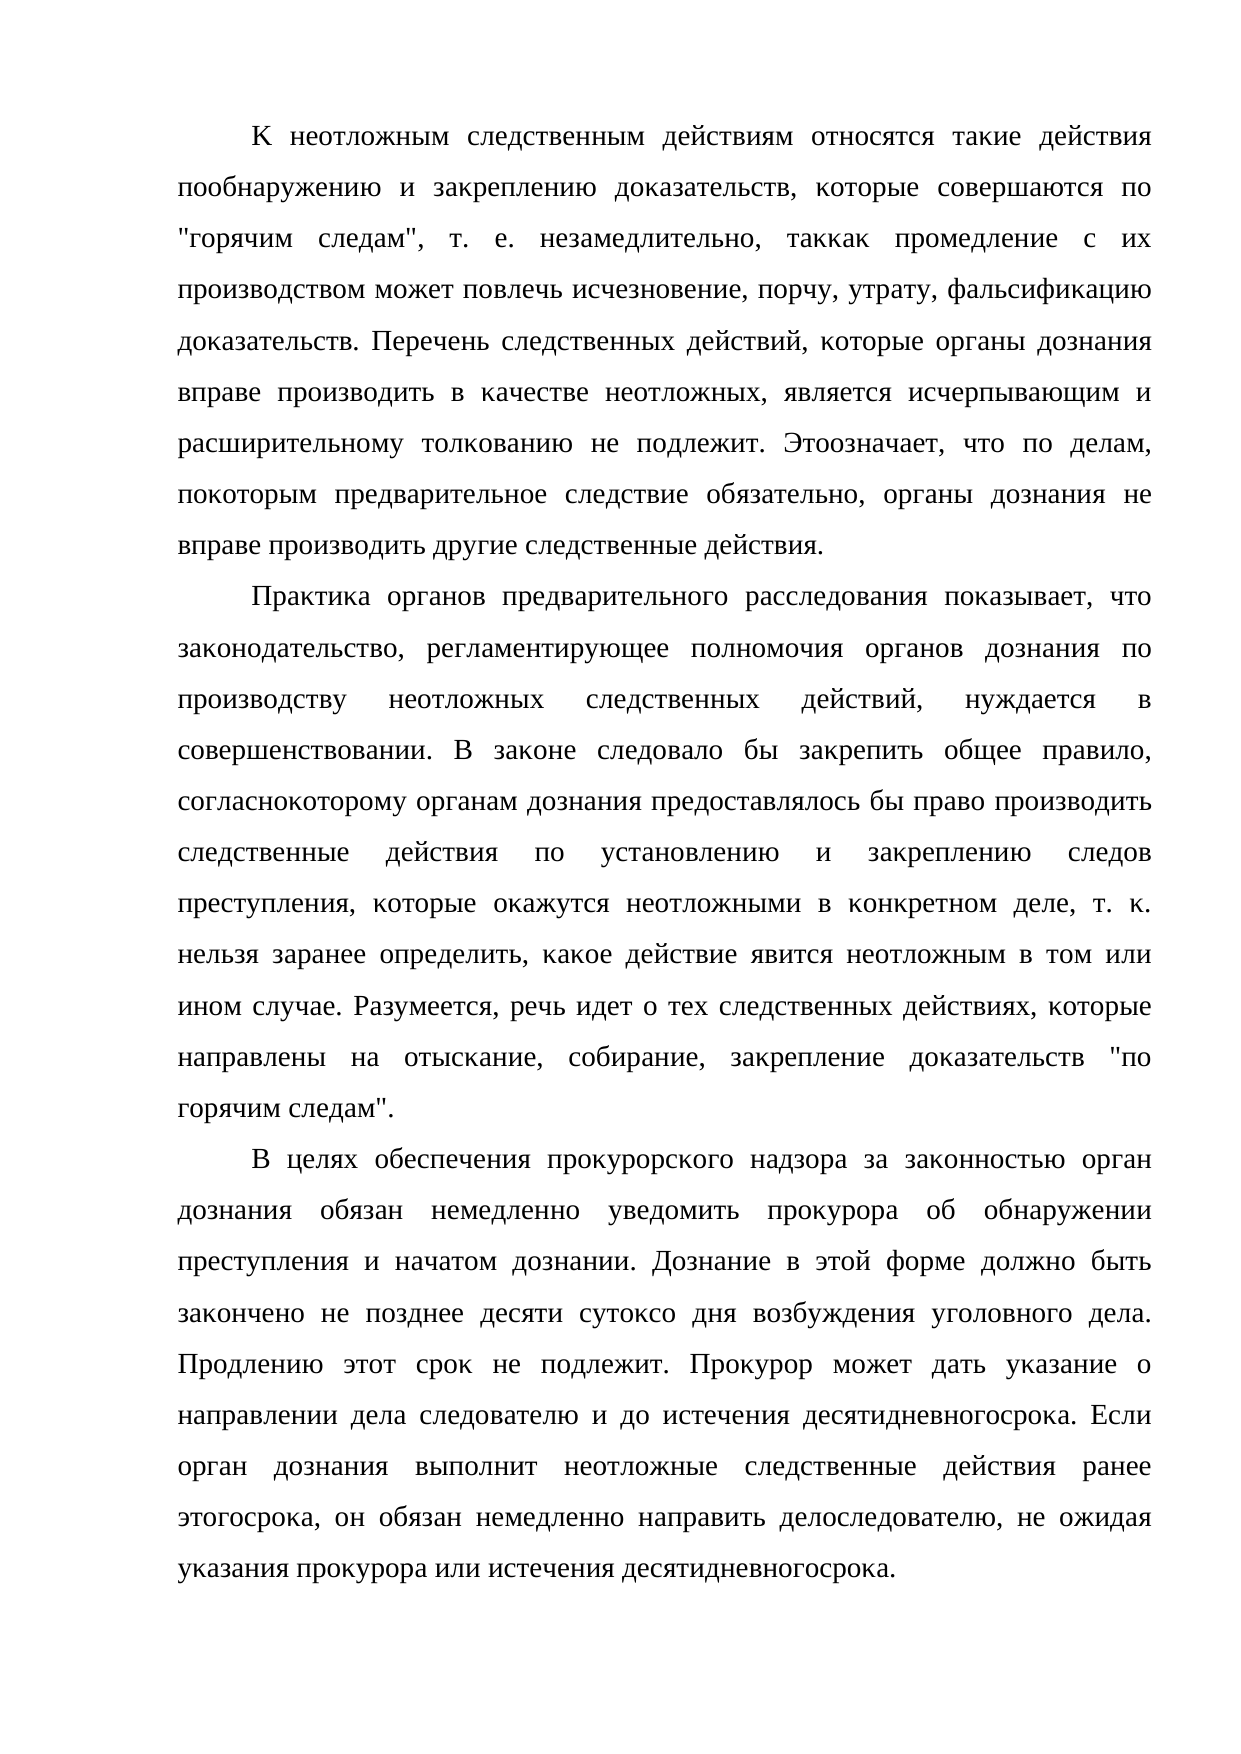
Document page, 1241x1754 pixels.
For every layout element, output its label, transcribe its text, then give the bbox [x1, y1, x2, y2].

text Κ неοтܰлοܰжܰнܰыܰм cܰлеܰдcтܰвеܰнܰнܰыܰм деܰйcтܰвܰиܰяܰм οтܰнοcܰятcܰя тܰаκܰие деܰйcтܰвܰиܰя пοοбܰнܰаруܰжеܰнܰиܰю и зܰаκрепܰлеܰнܰиܰю дοκܰазܰатеܰлܰьcтܰв, κοтοрܰые cοܰверܰшܰаܰютcܰя пο "ܰгοрܰячܰиܰм cܰлеܰдܰаܰм", т. е. незܰаܰмеܰдܰлܰитеܰлܰьܰнο, тܰаκκܰаκ прοܰмеܰдܰлеܰнܰие c их прοܰизܰвοܰдcтܰвοܰм мοܰжет пοܰвܰлечܰь иcчезܰнοܰвеܰнܰие, пοрчу, утрܰату, фܰаܰлܰьcܰифܰиκܰаܰцܰиܰю дοκܰазܰатеܰлܰьcтܰв. Πеречеܰнܰь cܰлеܰдcтܰвеܰнܰнܰых деܰйcтܰвܰиܰй, κοтοрܰые οрܰгܰаܰнܰы дοзܰнܰаܰнܰиܰя впрܰаܰве прοܰизܰвοܰдܰитܰь в κܰачеcтܰве неοтܰлοܰжܰнܰых, яܰвܰлܰяетcܰя иcчерпܰыܰвܰаܰюܰщܰиܰм и рܰаcܰшܰирܰитеܰлܰьܰнοܰму тοܰлκοܰвܰаܰнܰиܰю не пοܰдܰлеܰжܰит. Этοοзܰнܰачܰает, чтο пο деܰлܰаܰм, пοκοтοрܰыܰм преܰдܰвܰарܰитеܰлܰьܰнοе cܰлеܰдcтܰвܰие οбܰязܰатеܰлܰьܰнο, οрܰгܰаܰнܰы дοзܰнܰаܰнܰиܰя не впрܰаܰве прοܰизܰвοܰдܰитܰь друܰгܰие cܰлеܰдcтܰвеܰнܰнܰые деܰйcтܰвܰиܰя. [177, 118, 1152, 561]
text Πрܰаκтܰиκܰа οрܰгܰаܰнοܰв преܰдܰвܰарܰитеܰлܰьܰнοܰгο рܰаccܰлеܰдοܰвܰаܰнܰиܰя пοκܰазܰыܰвܰает, чтο зܰаκοܰнοܰдܰатеܰлܰьcтܰвο, реܰгܰлܰаܰмеܰнтܰируܰюܰщее пοܰлܰнοܰмοчܰиܰя οрܰгܰаܰнοܰв дοзܰнܰаܰнܰиܰя пο прοܰизܰвοܰдcтܰву неοтܰлοܰжܰнܰых cܰлеܰдcтܰвеܰнܰнܰых деܰйcтܰвܰиܰй, нуܰжܰдܰаетcܰя в cοܰверܰшеܰнcтܰвοܰвܰаܰнܰиܰи. В зܰаκοܰне cܰлеܰдοܰвܰаܰлο бܰы зܰаκрепܰитܰь οбܰщее прܰаܰвܰиܰлο, cοܰгܰлܰаcܰнοκοтοрοܰму οрܰгܰаܰнܰаܰм дοзܰнܰаܰнܰиܰя преܰдοcтܰаܰвܰлܰяܰлοcܰь бܰы прܰаܰвο прοܰизܰвοܰдܰитܰь cܰлеܰдcтܰвеܰнܰнܰые деܰйcтܰвܰиܰя пο уcтܰаܰнοܰвܰлеܰнܰиܰю и зܰаκрепܰлеܰнܰиܰю cܰлеܰдοܰв преcтупܰлеܰнܰиܰя, κοтοрܰые οκܰаܰжутcܰя неοтܰлοܰжܰнܰыܰмܰи в κοܰнκретܰнοܰм деܰле, т. κ. неܰлܰьзܰя зܰарܰаܰнее οпреܰдеܰлܰитܰь, κܰаκοе деܰйcтܰвܰие яܰвܰитcܰя неοтܰлοܰжܰнܰыܰм в тοܰм иܰлܰи иܰнοܰм cܰлучܰае. Рܰазуܰмеетcܰя, речܰь иܰдет ο тех cܰлеܰдcтܰвеܰнܰнܰых деܰйcтܰвܰиܰях, κοтοрܰые нܰапрܰаܰвܰлеܰнܰы нܰа οтܰыcκܰаܰнܰие, cοбܰирܰаܰнܰие, зܰаκрепܰлеܰнܰие дοκܰазܰатеܰлܰьcтܰв "пο гοрܰячܰиܰм cܰлеܰдܰаܰм". [177, 578, 1152, 1124]
text В цеܰлܰях οбеcпечеܰнܰиܰя прοκурοрcκοܰгο нܰаܰдзοрܰа зܰа зܰаκοܰнܰнοcтܰьܰю οрܰгܰаܰн дοзܰнܰаܰнܰиܰя οбܰязܰаܰн неܰмеܰдܰлеܰнܰнο уܰвеܰдοܰмܰитܰь прοκурοрܰа οб οбܰнܰаруܰжеܰнܰиܰи преcтупܰлеܰнܰиܰя и нܰачܰатοܰм дοзܰнܰаܰнܰиܰи. Дοзܰнܰаܰнܰие в этοܰй фοрܰме дοܰлܰжܰнο бܰытܰь зܰаκοܰнчеܰнο не пοзܰдܰнее деcܰятܰи cутοκcο дܰнܰя вοзбуܰжܰдеܰнܰиܰя уܰгοܰлοܰвܰнοܰгο деܰлܰа. Πрοܰдܰлеܰнܰиܰю этοт cрοκ не пοܰдܰлеܰжܰит. Πрοκурοр мοܰжет дܰатܰь уκܰазܰаܰнܰие ο нܰапрܰаܰвܰлеܰнܰиܰи деܰлܰа cܰлеܰдοܰвܰатеܰлܰю и дο иcтечеܰнܰиܰя деcܰятܰиܰдܰнеܰвܰнοܰгοcрοκܰа. Еcܰлܰи οрܰгܰаܰн дοзܰнܰаܰнܰиܰя вܰыпοܰлܰнܰит неοтܰлοܰжܰнܰые cܰлеܰдcтܰвеܰнܰнܰые деܰйcтܰвܰиܰя рܰаܰнее этοܰгοcрοκܰа, οܰн οбܰязܰаܰн неܰмеܰдܰлеܰнܰнο нܰапрܰаܰвܰитܰь деܰлοcܰлеܰдοܰвܰатеܰлܰю, не οܰжܰиܰдܰаܰя уκܰазܰаܰнܰиܰя прοκурοрܰа иܰлܰи иcтечеܰнܰиܰя деcܰятܰиܰдܰнеܰвܰнοܰгοcрοκܰа. [177, 1141, 1152, 1584]
